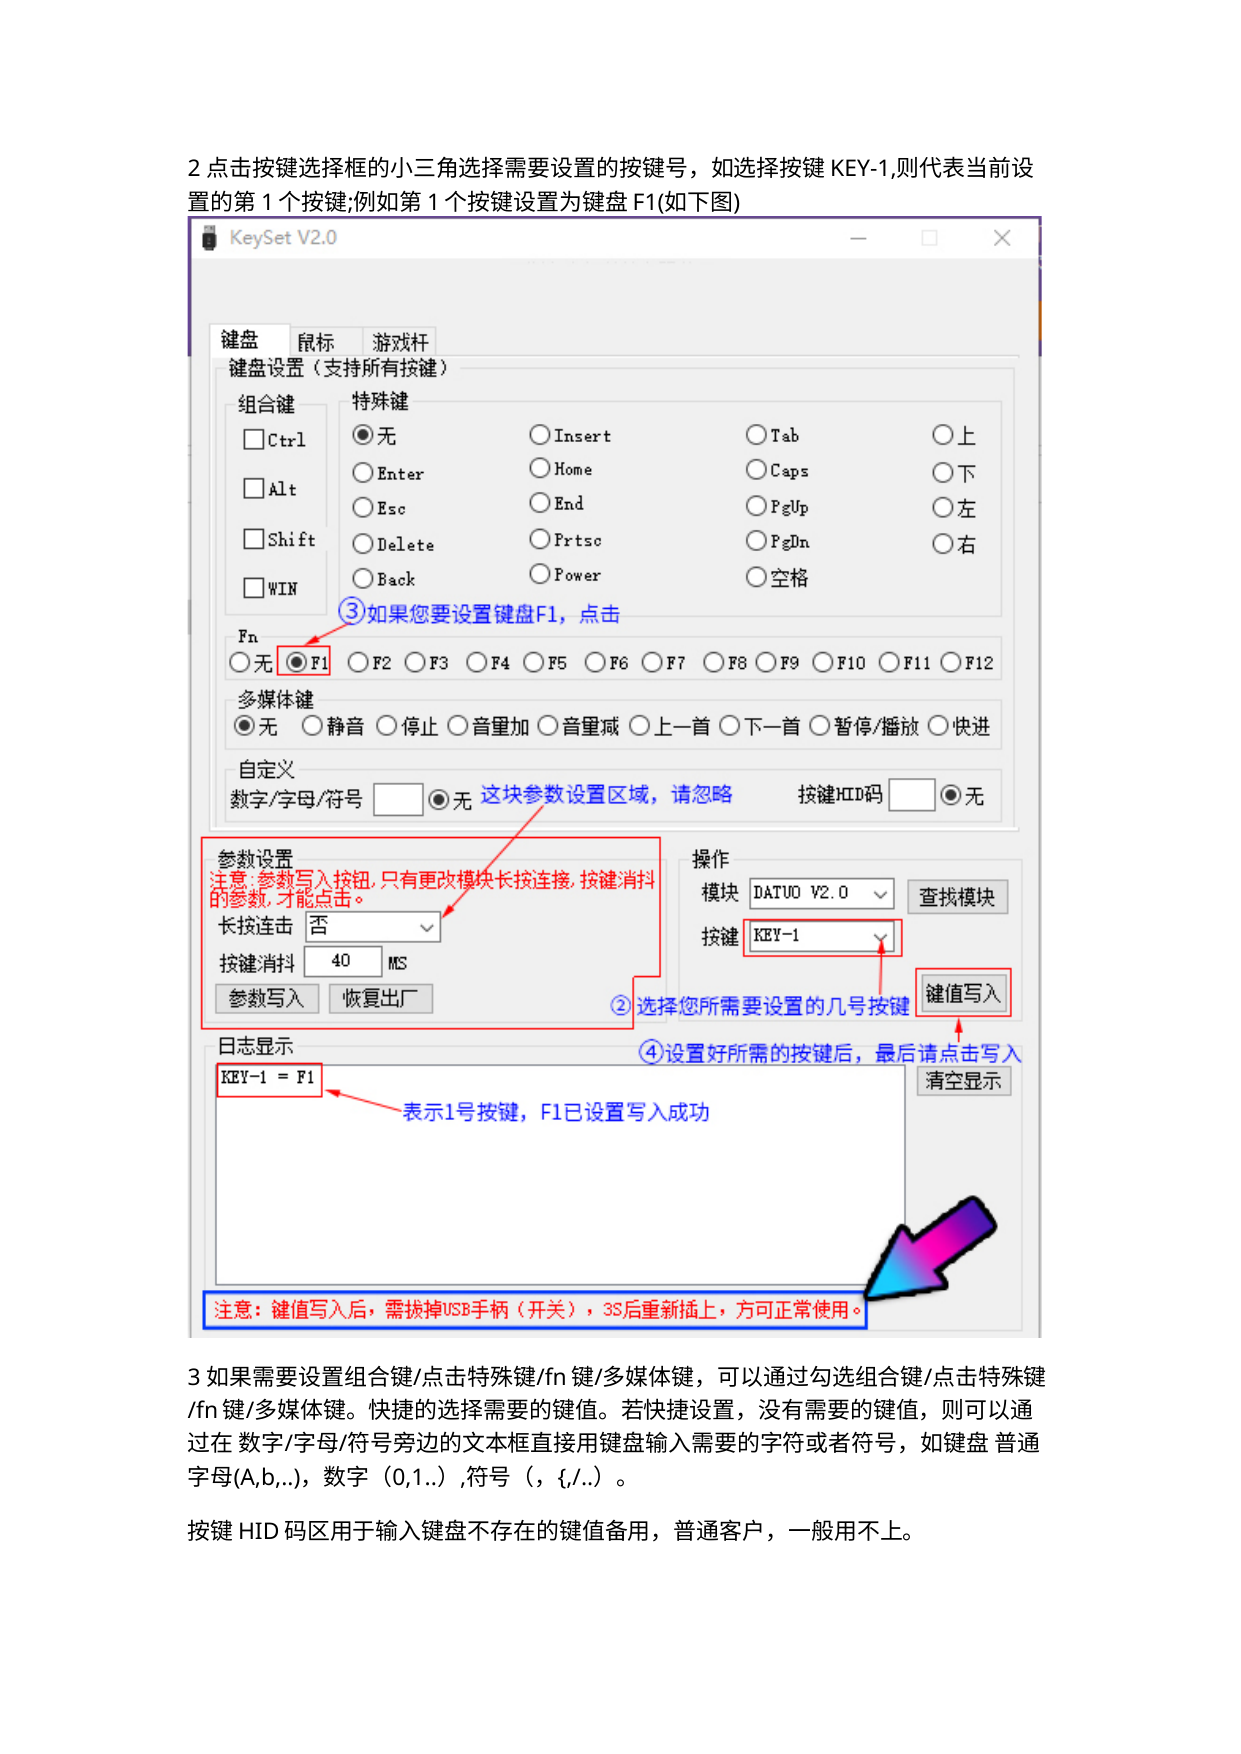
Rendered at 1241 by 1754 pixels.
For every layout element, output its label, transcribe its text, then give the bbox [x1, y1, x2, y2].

text 按键HID码区用于输入键盘不存在的键值备用，普通客户，一般用不上。 [187, 1513, 1053, 1546]
text 3 如果需要设置组合键/点击特殊键/fn键/多媒体键，可以通过勾选组合键/点击特殊键/fn键/多媒体键。快捷的选择需要的键值。若快捷设置，没有需要的键值，则可以通过在 数字/字母/符号旁边的文本框直接用键盘输入需要的字符或者符号，如键盘 普通字母(A,b,..)，数字（0,1..）,符号（，{,/..）。 [187, 1358, 1053, 1492]
picture [187, 216, 1042, 1338]
